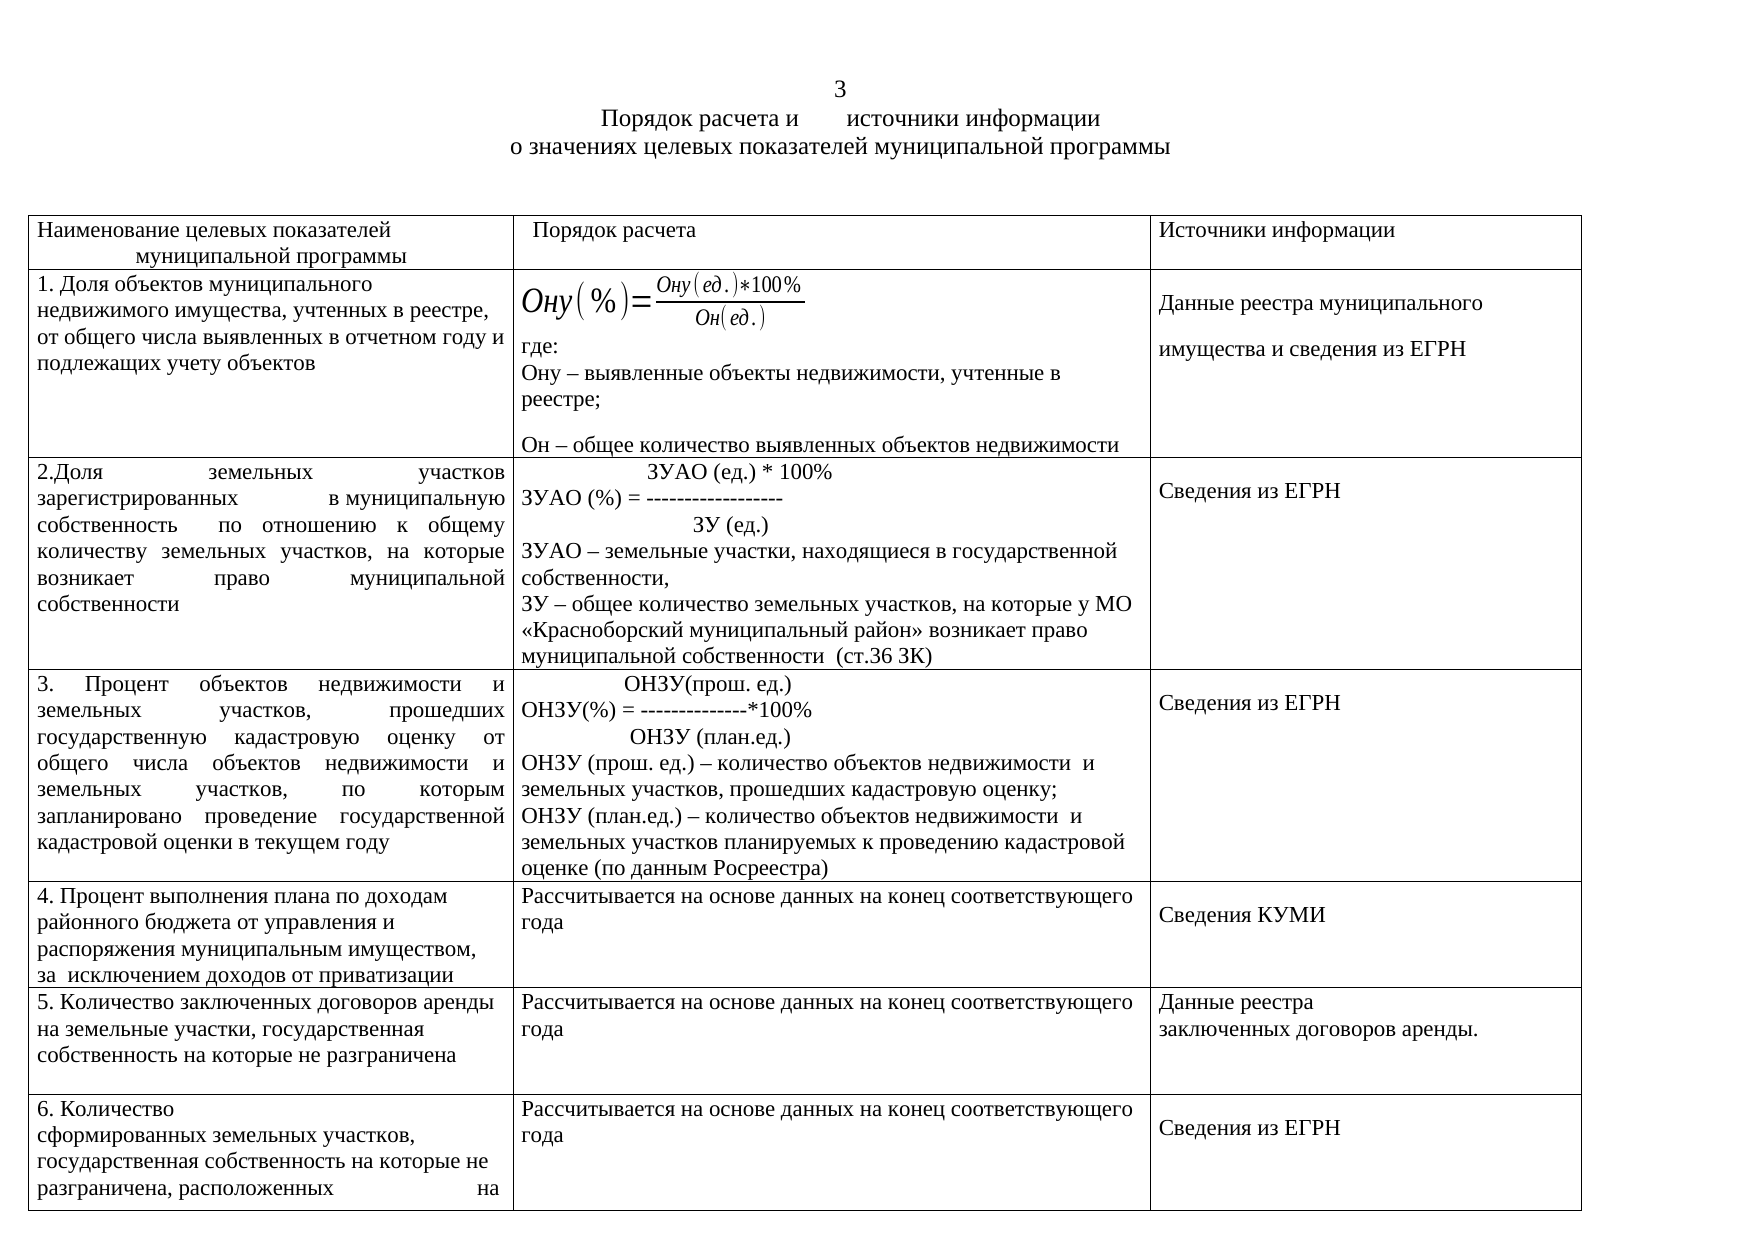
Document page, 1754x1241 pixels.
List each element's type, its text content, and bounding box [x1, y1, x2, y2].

table_cell Рассчитывается на основе данных на конец соответствующего года [514, 988, 1150, 1094]
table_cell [29, 1095, 513, 1209]
text о значениях целевых показателей муниципальной программы [44, 131, 1636, 160]
table_cell Рассчитывается на основе данных на конец соответствующего года [514, 882, 1150, 987]
table_cell 1. Доля объектов муниципального недвижимого имущества, учтенных в реестре, от общего числа выявленных в отчетном году и подлежащих учету объектов [29, 270, 513, 457]
table_header Источники информации [1151, 216, 1581, 269]
table_cell 5. Количество заключенных договоров аренды на земельные участки, государственная собственность на которые не разграничена [29, 988, 513, 1094]
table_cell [514, 1095, 1150, 1209]
table_cell Данные реестра заключенных договоров аренды. [1151, 988, 1581, 1094]
table_cell 4. Процент выполнения плана по доходам районного бюджета от управления и распоряжения муниципальным имуществом, за исключением доходов от приватизации [29, 882, 513, 987]
table_cell где: Ону – выявленные объекты недвижимости, учтенные в реестре; Он – общее количество выявленных объектов недвижимости [514, 270, 1150, 457]
text Порядок расчета и источники информации [44, 103, 1636, 131]
table_cell 2.Доля земельных участков зарегистрированных в муниципальную собственность по отношению к общему количеству земельных участков, на которые возникает право муниципальной собственности [29, 458, 513, 669]
table_cell Сведения из ЕГРН [1151, 670, 1581, 881]
table_cell Сведения из ЕГРН [1151, 1095, 1581, 1209]
table_header Порядок расчета [514, 216, 1150, 269]
table_cell ЗУАО (ед.) * 100% ЗУАО (%) = ------------------ ЗУ (ед.) ЗУАО – земельные участки, находящиеся в государственной собственности, ЗУ – общее количество земельных участков, на которые у МО «Красноборский муниципальный район» возникает право муниципальной собственности (ст.36 ЗК) [514, 458, 1150, 669]
table_cell Данные реестра муниципального имущества и сведения из ЕГРН [1151, 270, 1581, 457]
table_cell Сведения из ЕГРН [1151, 458, 1581, 669]
table_header Наименование целевых показателей муниципальной программы [29, 216, 513, 269]
table_cell ОНЗУ(прош. ед.) ОНЗУ(%) = --------------*100% ОНЗУ (план.ед.) ОНЗУ (прош. ед.) – количество объектов недвижимости и земельных участков, прошедших кадастровую оценку; ОНЗУ (план.ед.) – количество объектов недвижимости и земельных участков планируемых к проведению кадастровой оценке (по данным Росреестра) [514, 670, 1150, 881]
table_cell Сведения КУМИ [1151, 882, 1581, 987]
table_cell 3. Процент объектов недвижимости и земельных участков, прошедших государственную кадастровую оценку от общего числа объектов недвижимости и земельных участков, по которым запланировано проведение государственной кадастровой оценки в текущем году [29, 670, 513, 881]
